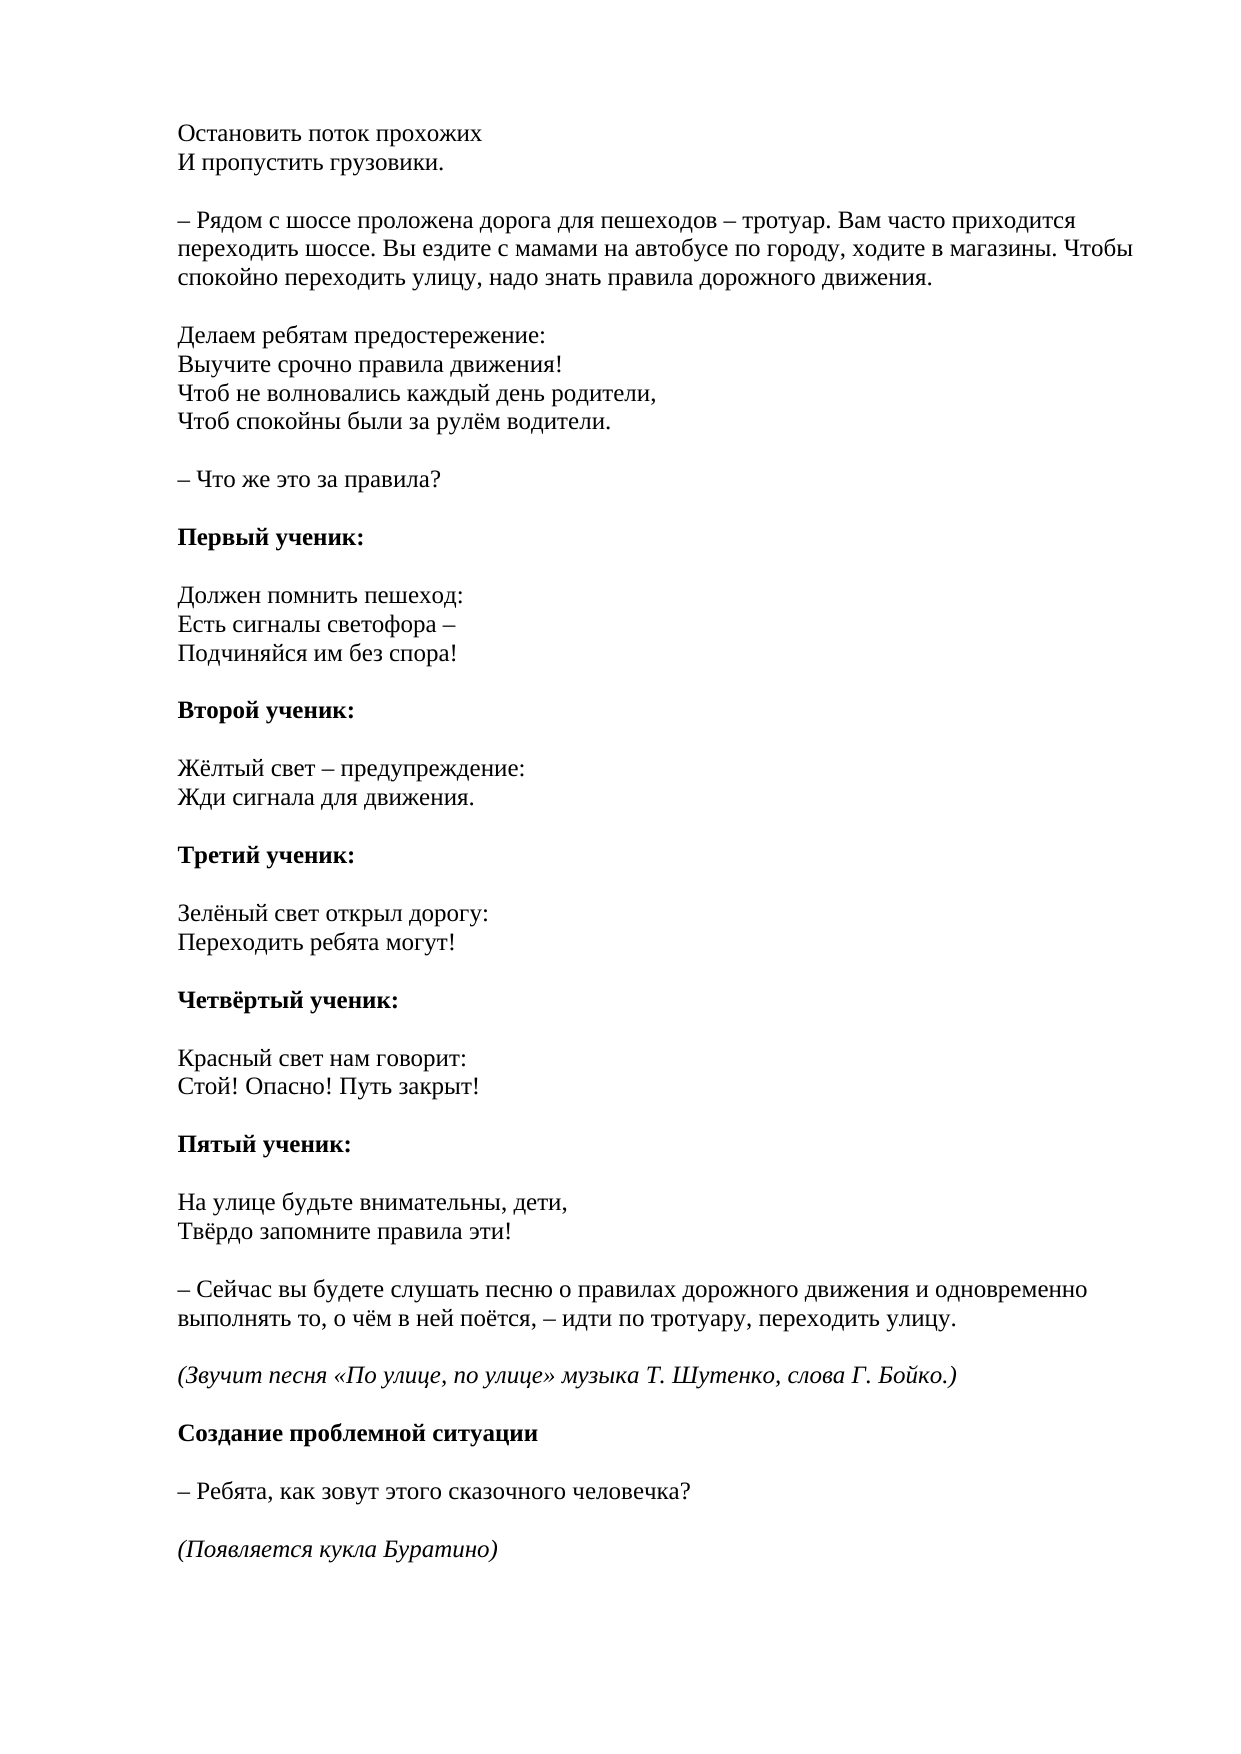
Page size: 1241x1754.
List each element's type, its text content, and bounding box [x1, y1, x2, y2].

text – Рядом с шоссе проложена дорога для пешеходов – тротуар. Вам часто приходится переходить шоссе. Вы ездите с мамами на автобусе по городу, ходите в магазины. Чтобы спокойно переходить улицу, надо знать правила дорожного движения. [177, 205, 1152, 291]
text – Что же это за правила? [177, 464, 1152, 493]
text – Сейчас вы будете слушать песню о правилах дорожного движения и одновременно выполнять то, о чём в ней поётся, – идти по тротуару, переходить улицу. [177, 1274, 1152, 1331]
text Четвёртый ученик: [177, 985, 1152, 1013]
text (Появляется кукла Буратино) [177, 1534, 1152, 1563]
text Зелёный свет открыл дорогу: Переходить ребята могут! [177, 898, 1152, 956]
text Красный свет нам говорит: Стой! Опасно! Путь закрыт! [177, 1043, 1152, 1100]
text Пятый ученик: [177, 1129, 1152, 1158]
text Делаем ребятам предостережение: Выучите срочно правила движения! Чтоб не волновались каждый день родители, Чтоб спокойны были за рулём водители. [177, 320, 1152, 435]
text (Звучит песня «По улице, по улице» музыка Т. Шутенко, слова Г. Бойко.) [177, 1361, 1152, 1389]
text Третий ученик: [177, 840, 1152, 869]
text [177, 118, 1152, 176]
text – Ребята, как зовут этого сказочного человечка? [177, 1476, 1152, 1505]
text Жёлтый свет – предупреждение: Жди сигнала для движения. [177, 753, 1152, 811]
text Второй ученик: [177, 696, 1152, 724]
text Должен помнить пешеход: Есть сигналы светофора – Подчиняйся им без спора! [177, 580, 1152, 666]
text Первый ученик: [177, 522, 1152, 551]
text Создание проблемной ситуации [177, 1418, 1152, 1447]
text На улице будьте внимательны, дети, Твёрдо запомните правила эти! [177, 1187, 1152, 1245]
